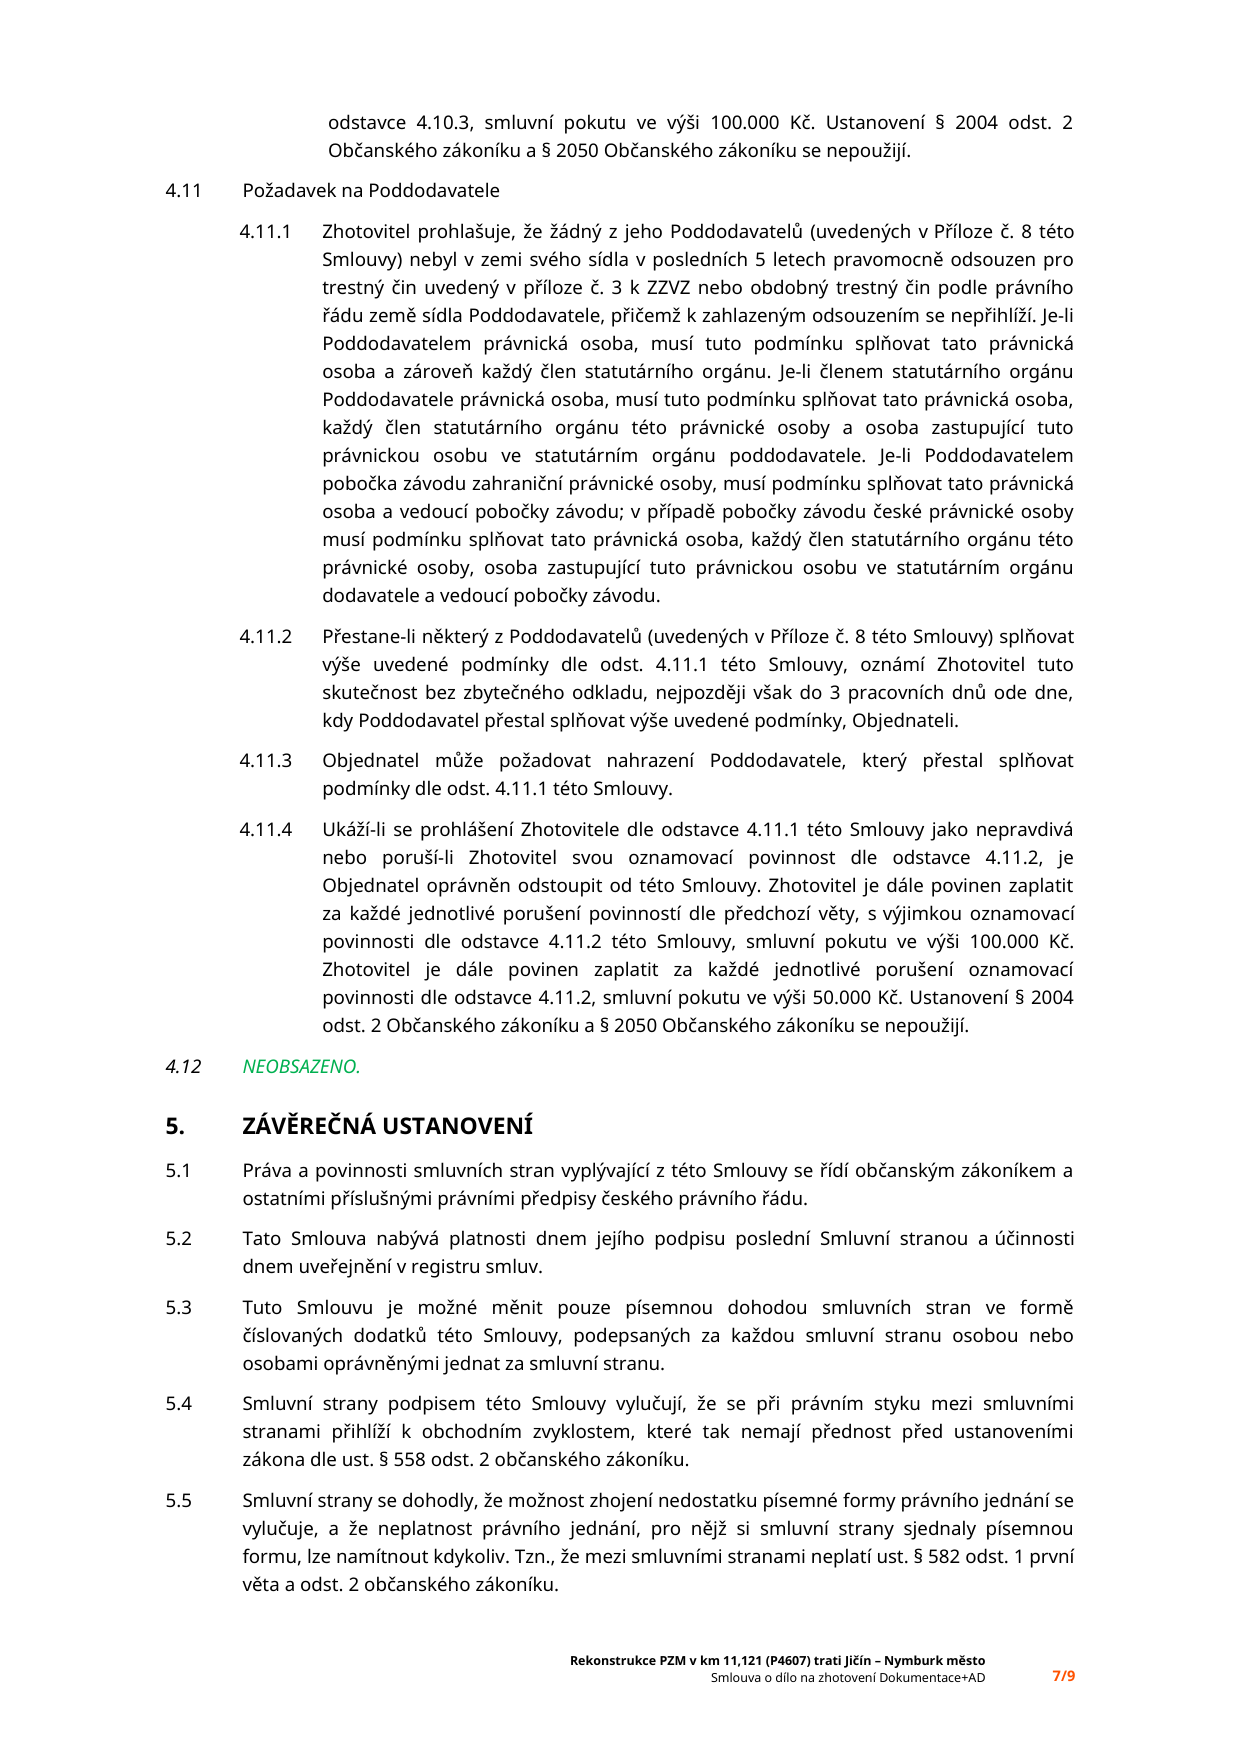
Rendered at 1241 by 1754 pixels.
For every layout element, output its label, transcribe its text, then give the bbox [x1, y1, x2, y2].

text Smluvní strany se dohodly, že možnost zhojení nedostatku písemné formy právního jednání se vylučuje, a že neplatnost právního jednání, pro nějž si smluvní strany sjednaly písemnou formu, lze namítnout kdykoliv. Tzn., že mezi smluvními stranami neplatí ust. § 582 odst. 1 první věta a odst. 2 občanského zákoníku. [165, 1487, 1075, 1597]
text Práva a povinnosti smluvních stran vyplývající z této Smlouvy se řídí občanským zákoníkem a ostatními příslušnými právními předpisy českého právního řádu. [165, 1157, 1075, 1211]
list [245, 109, 1075, 163]
text Tato Smlouva nabývá platnosti dnem jejího podpisu poslední Smluvní stranou a účinnosti dnem uveřejnění v registru smluv. [165, 1226, 1075, 1279]
list Požadavek na Poddodavatele [165, 178, 1075, 203]
list Přestane-li některý z Poddodavatelů (uvedených v Příloze č. 8 této Smlouvy) splňovat výše uvedené podmínky dle odst. 4.11.1 této Smlouvy, oznámí Zhotovitel tuto skutečnost bez zbytečného odkladu, nejpozději však do 3 pracovních dnů ode dne, kdy Poddodavatel přestal splňovat výše uvedené podmínky, Objednateli. [239, 623, 1075, 733]
text ZÁVĚREČNÁ USTANOVENÍ [165, 1110, 1075, 1141]
list Zhotovitel prohlašuje, že žádný z jeho Poddodavatelů (uvedených v Příloze č. 8 této Smlouvy) nebyl v zemi svého sídla v posledních 5 letech pravomocně odsouzen pro trestný čin uvedený v příloze č. 3 k ZZVZ nebo obdobný trestný čin podle právního řádu země sídla Poddodavatele, přičemž k zahlazeným odsouzením se nepřihlíží. Je-li Poddodavatelem právnická osoba, musí tuto podmínku splňovat tato právnická osoba a zároveň každý člen statutárního orgánu. Je-li členem statutárního orgánu Poddodavatele právnická osoba, musí tuto podmínku splňovat tato právnická osoba, každý člen statutárního orgánu této právnické osoby a osoba zastupující tuto právnickou osobu ve statutárním orgánu poddodavatele. Je-li Poddodavatelem pobočka závodu zahraniční právnické osoby, musí podmínku splňovat tato právnická osoba a vedoucí pobočky závodu; v případě pobočky závodu české právnické osoby musí podmínku splňovat tato právnická osoba, každý člen statutárního orgánu této právnické osoby, osoba zastupující tuto právnickou osobu ve statutárním orgánu dodavatele a vedoucí pobočky závodu. [239, 218, 1075, 608]
list NEOBSAZENO. [165, 1053, 1075, 1078]
text Smluvní strany podpisem této Smlouvy vylučují, že se při právním styku mezi smluvními stranami přihlíží k obchodním zvyklostem, které tak nemají přednost před ustanoveními zákona dle ust. § 558 odst. 2 občanského zákoníku. [165, 1391, 1075, 1472]
text Tuto Smlouvu je možné měnit pouze písemnou dohodou smluvních stran ve formě číslovaných dodatků této Smlouvy, podepsaných za každou smluvní stranu osobou nebo osobami oprávněnými jednat za smluvní stranu. [165, 1294, 1075, 1376]
list Objednatel může požadovat nahrazení Poddodavatele, který přestal splňovat podmínky dle odst. 4.11.1 této Smlouvy. [239, 748, 1075, 801]
list Ukáží-li se prohlášení Zhotovitele dle odstavce 4.11.1 této Smlouvy jako nepravdivá nebo poruší-li Zhotovitel svou oznamovací povinnost dle odstavce 4.11.2, je Objednatel oprávněn odstoupit od této Smlouvy. Zhotovitel je dále povinen zaplatit za každé jednotlivé porušení povinností dle předchozí věty, s výjimkou oznamovací povinnosti dle odstavce 4.11.2 této Smlouvy, smluvní pokutu ve výši 100.000 Kč. Zhotovitel je dále povinen zaplatit za každé jednotlivé porušení oznamovací povinnosti dle odstavce 4.11.2, smluvní pokutu ve výši 50.000 Kč. Ustanovení § 2004 odst. 2 Občanského zákoníku a § 2050 Občanského zákoníku se nepoužijí. [239, 816, 1075, 1038]
